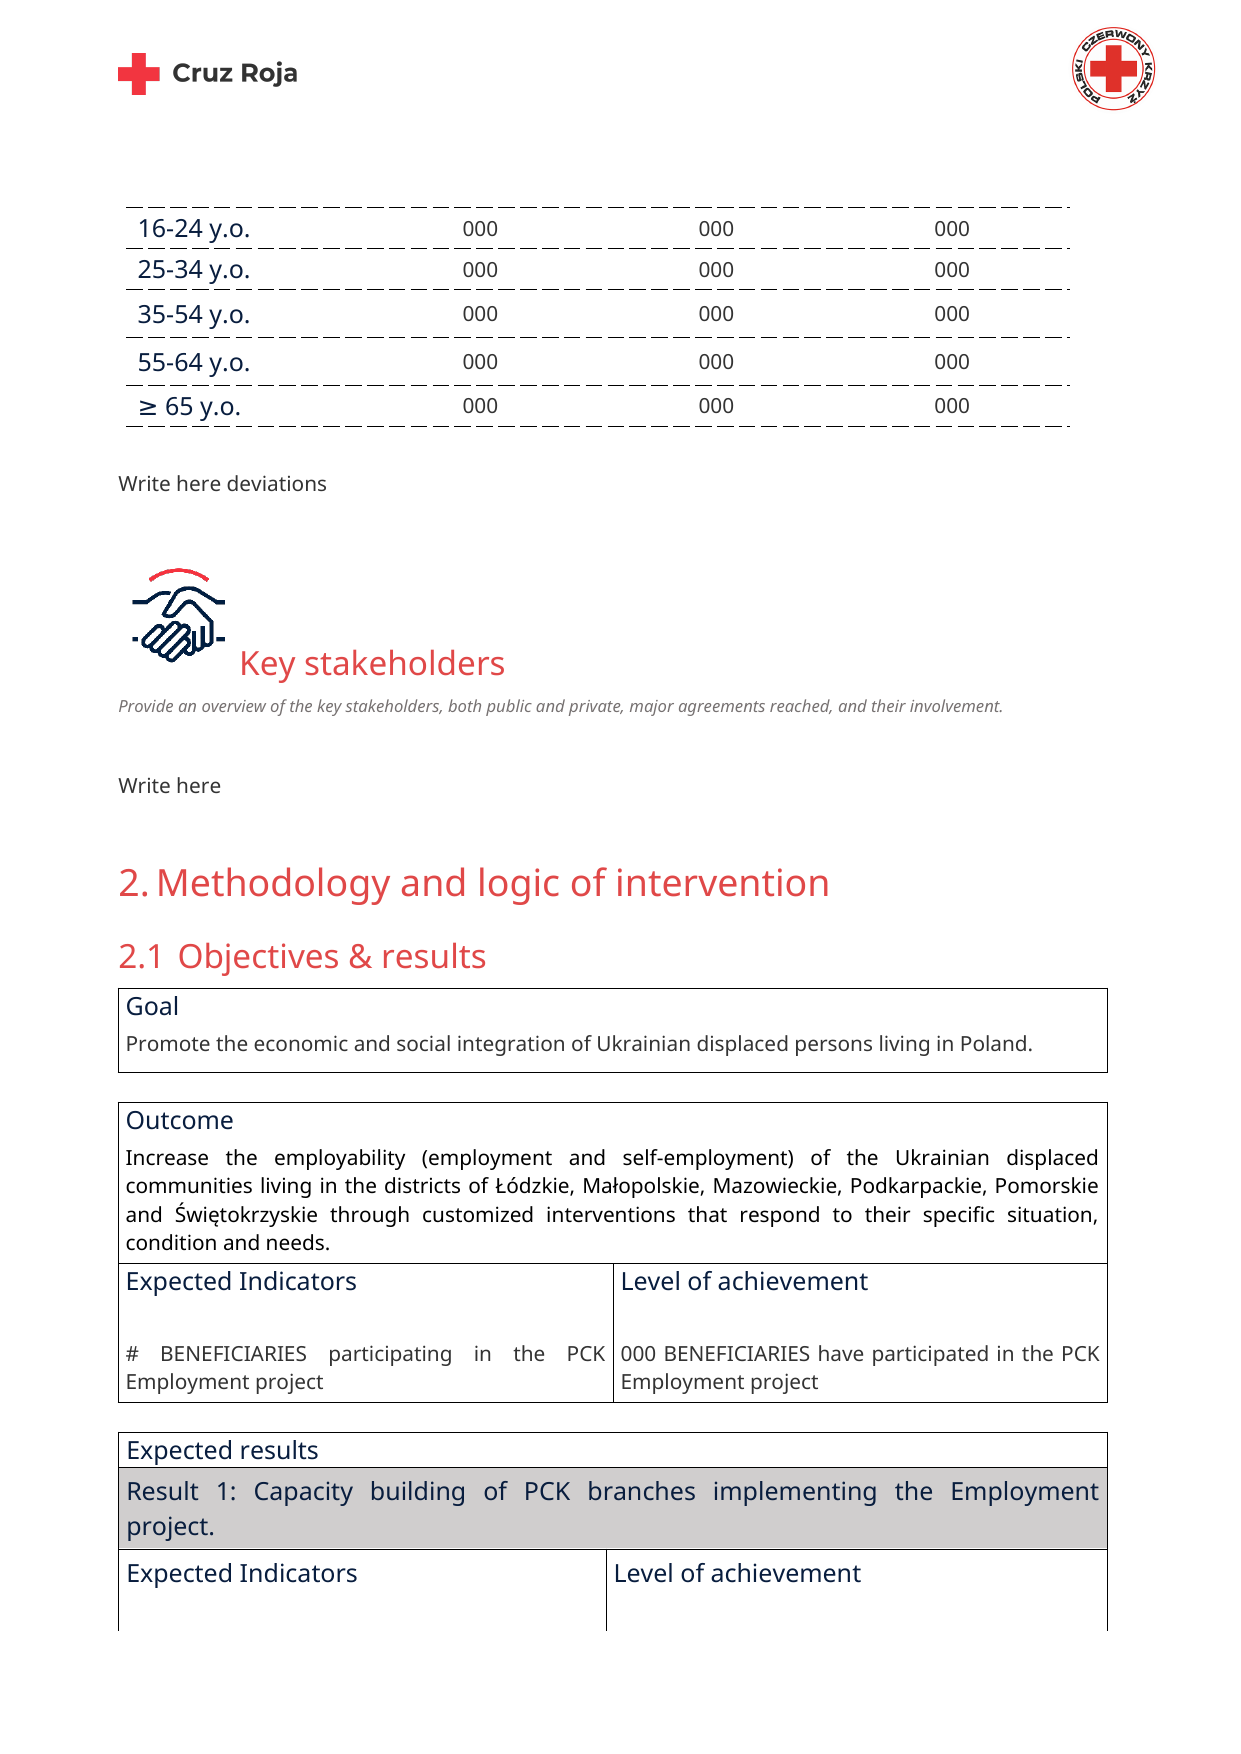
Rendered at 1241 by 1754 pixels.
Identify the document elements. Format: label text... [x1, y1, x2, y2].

table_header Expected results [119, 1433, 1107, 1467]
table_cell 000 [834, 337, 1070, 384]
picture [118, 554, 239, 676]
table_cell Expected Indicators # BENEFICIARIES participating in the PCK Employment project [119, 1264, 613, 1402]
subtitle Key stakeholders [118, 555, 1122, 686]
table_cell 000 [598, 337, 834, 384]
table_cell 25-34 y.o. [126, 248, 362, 289]
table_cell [119, 1550, 606, 1631]
subtitle Objectives & results [118, 933, 1122, 978]
table_cell 000 [834, 289, 1070, 337]
subtitle Methodology and logic of intervention [118, 856, 1122, 907]
table_cell Result 1: Capacity building of PCK branches implementing the Employment project. [119, 1468, 1107, 1548]
text Write here deviations [118, 469, 1122, 498]
table_cell 55-64 y.o. [126, 337, 362, 384]
table_cell 000 [362, 385, 598, 426]
table_cell 000 [598, 385, 834, 426]
table_cell 000 [834, 207, 1070, 248]
table_cell 000 [834, 248, 1070, 289]
table_cell 000 [362, 248, 598, 289]
table_cell 16-24 y.o. [126, 207, 362, 248]
table_cell 000 [362, 207, 598, 248]
picture [1068, 23, 1159, 114]
table_cell Level of achievement 000 BENEFICIARIES have participated in the PCK Employment project [614, 1264, 1107, 1402]
table_cell 35-54 y.o. [126, 289, 362, 337]
table_cell 000 [598, 207, 834, 248]
table_cell 000 [362, 289, 598, 337]
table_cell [607, 1550, 1107, 1631]
table_cell ≥ 65 y.o. [126, 385, 362, 426]
text Write here [118, 771, 1122, 800]
table_cell 000 [598, 289, 834, 337]
text Provide an overview of the key stakeholders, both public and private, major agreements reached, and their involvement. [118, 694, 1122, 717]
table_cell 000 [362, 337, 598, 384]
table_cell 000 [598, 248, 834, 289]
table_cell 000 [834, 385, 1070, 426]
table_header Outcome Increase the employability (employment and self-employment) of the Ukrainian displaced communities living in the districts of Łódzkie, Małopolskie, Mazowieckie, Podkarpackie, Pomorskie and Świętokrzyskie through customized interventions that respond to their specific situation, condition and needs. [119, 1103, 1107, 1263]
picture [118, 53, 297, 95]
table_header Goal Promote the economic and social integration of Ukrainian displaced persons living in Poland. [119, 989, 1107, 1072]
